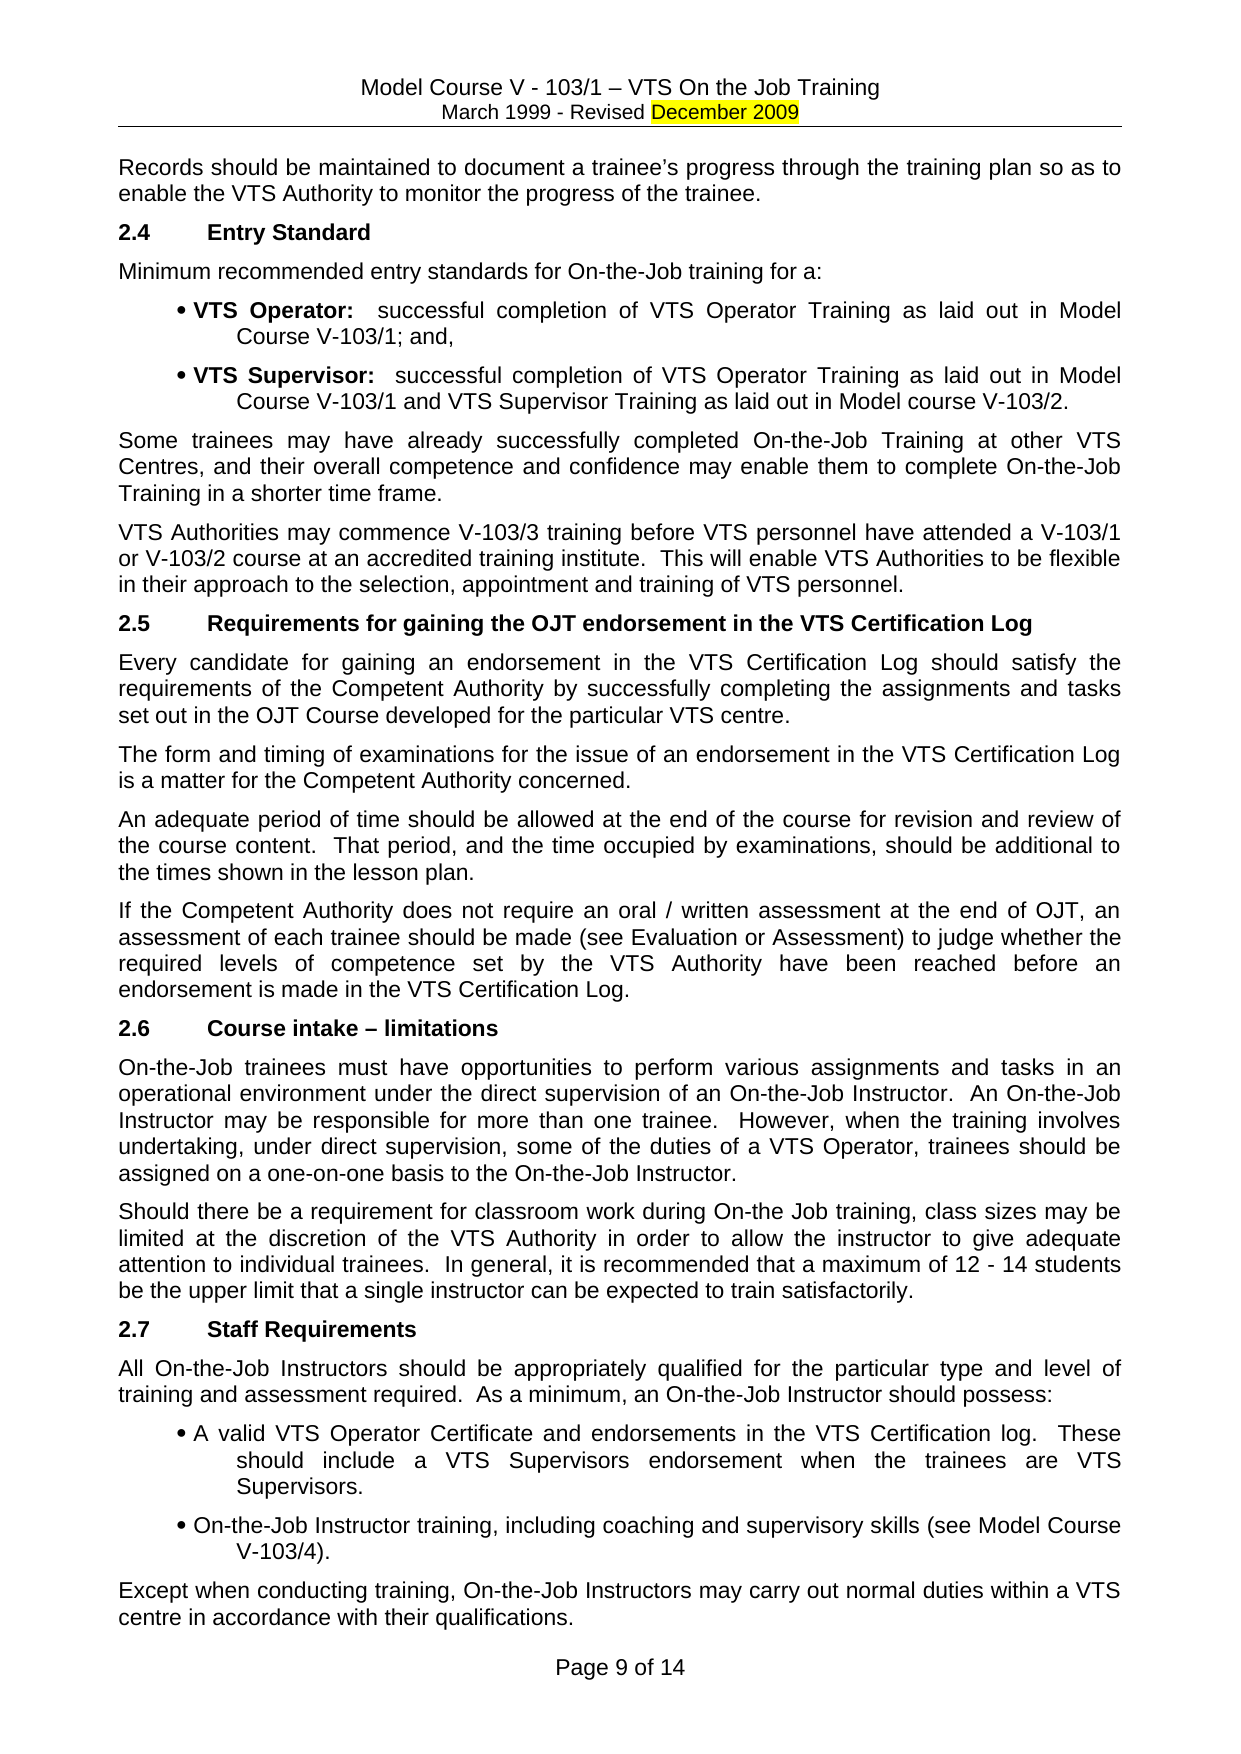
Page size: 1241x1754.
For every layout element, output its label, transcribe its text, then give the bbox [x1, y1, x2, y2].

subtitle Staff Requirements [118, 1316, 1122, 1343]
text Should there be a requirement for classroom work during On-the Job training, class sizes may be limited at the discretion of the VTS Authority in order to allow the instructor to give adequate attention to individual trainees. In general, it is recommended that a maximum of 12 - 14 students be the upper limit that a single instructor can be expected to train satisfactorily. [118, 1198, 1122, 1304]
text Every candidate for gaining an endorsement in the VTS Certification Log should satisfy the requirements of the Competent Authority by successfully completing the assignments and tasks set out in the OJT Course developed for the particular VTS centre. [118, 649, 1122, 728]
text Minimum recommended entry standards for On-the-Job training for a: [118, 258, 1122, 284]
text VTS Operator: successful completion of VTS Operator Training as laid out in Model Course V-103/1; and, [177, 297, 1122, 349]
text If the Competent Authority does not require an oral / written assessment at the end of OJT, an assessment of each trainee should be made (see Evaluation or Assessment) to judge whether the required levels of competence set by the VTS Authority have been reached before an endorsement is made in the VTS Certification Log. [118, 897, 1122, 1003]
text On-the-Job trainees must have opportunities to perform various assignments and tasks in an operational environment under the direct supervision of an On-the-Job Instructor. An On-the-Job Instructor may be responsible for more than one trainee. However, when the training involves undertaking, under direct supervision, some of the duties of a VTS Operator, trainees should be assigned on a one-on-one basis to the On-the-Job Instructor. [118, 1054, 1122, 1186]
text VTS Authorities may commence V-103/3 training before VTS personnel have attended a V-103/1 or V-103/2 course at an accredited training institute. This will enable VTS Authorities to be flexible in their approach to the selection, appointment and training of VTS personnel. [118, 518, 1122, 598]
text A valid VTS Operator Certificate and endorsements in the VTS Certification log. These should include a VTS Supervisors endorsement when the trainees are VTS Supervisors. [177, 1420, 1122, 1499]
text Except when conducting training, On-the-Job Instructors may carry out normal duties within a VTS centre in accordance with their qualifications. [118, 1577, 1122, 1630]
text Records should be maintained to document a trainee’s progress through the training plan so as to enable the VTS Authority to monitor the progress of the trainee. [118, 154, 1122, 206]
subtitle Requirements for gaining the OJT endorsement in the VTS Certification Log [118, 610, 1122, 636]
text Some trainees may have already successfully completed On-the-Job Training at other VTS Centres, and their overall competence and confidence may enable them to complete On-the-Job Training in a shorter time frame. [118, 427, 1122, 506]
text All On-the-Job Instructors should be appropriately qualified for the particular type and level of training and assessment required. As a minimum, an On-the-Job Instructor should possess: [118, 1355, 1122, 1408]
text An adequate period of time should be allowed at the end of the course for revision and review of the course content. That period, and the time occupied by examinations, should be additional to the times shown in the lesson plan. [118, 806, 1122, 885]
text The form and timing of examinations for the issue of an endorsement in the VTS Certification Log is a matter for the Competent Authority concerned. [118, 741, 1122, 793]
subtitle Entry Standard [118, 219, 1122, 245]
text VTS Supervisor: successful completion of VTS Operator Training as laid out in Model Course V-103/1 and VTS Supervisor Training as laid out in Model course V-103/2. [177, 362, 1122, 414]
text On-the-Job Instructor training, including coaching and supervisory skills (see Model Course V-103/4). [177, 1512, 1122, 1564]
subtitle Course intake – limitations [118, 1015, 1122, 1042]
